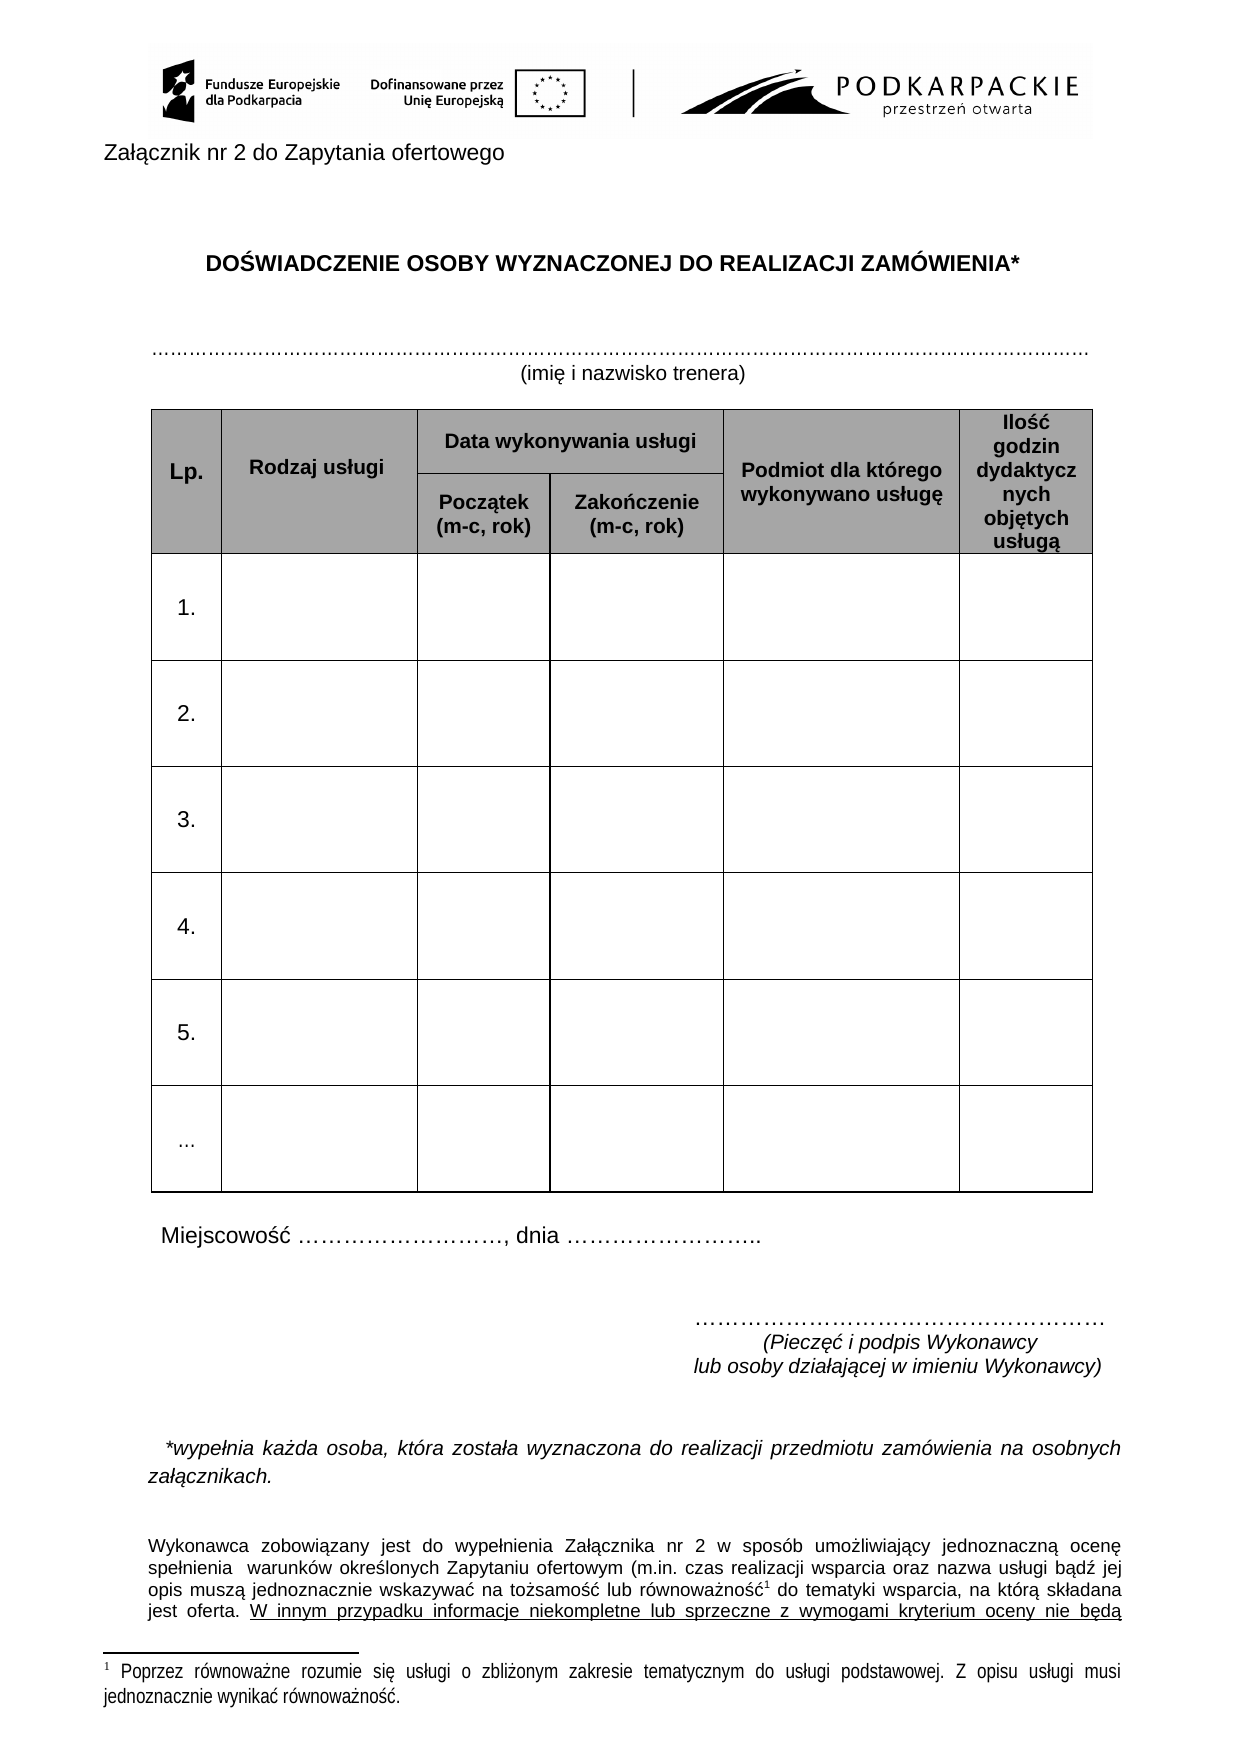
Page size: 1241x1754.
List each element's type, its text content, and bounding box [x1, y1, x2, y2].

table_cell [418, 1086, 549, 1191]
table_cell [960, 554, 1092, 659]
table_cell … [152, 1086, 221, 1191]
table_cell [551, 980, 723, 1085]
table_cell 5. [152, 980, 221, 1085]
text DOŚWIADCZENIE OSOBY WYZNACZONEJ DO REALIZACJI ZAMÓWIENIA* [103, 250, 1122, 305]
table_cell [960, 1086, 1092, 1191]
table_cell 1. [152, 554, 221, 659]
table_header Rodzaj usługi [222, 410, 417, 553]
table_cell [724, 1086, 959, 1191]
table_header Lp. [152, 410, 221, 553]
table_cell [724, 873, 959, 979]
table_cell [418, 767, 549, 872]
text (imię i nazwisko trenera) [103, 361, 1122, 384]
text ……………………………………………… [693, 1303, 1122, 1330]
table_cell [551, 767, 723, 872]
table_header Ilość godzin dydaktycznych objętych usługą [960, 410, 1092, 553]
table_header Podmiot dla którego wykonywano usługę [724, 410, 959, 553]
table_cell [960, 661, 1092, 766]
table_cell [418, 554, 549, 659]
table_cell 2. [152, 661, 221, 766]
table_cell [960, 980, 1092, 1085]
table_cell [222, 1086, 417, 1191]
table_cell Zakończenie (m-c, rok) [551, 474, 723, 553]
text Załącznik nr 2 do Zapytania ofertowego [103, 139, 1122, 165]
table_cell [724, 767, 959, 872]
table_cell Początek (m-c, rok) [418, 474, 549, 553]
text …………………………………………………………………………………………………………………………………… [103, 334, 1122, 361]
table_cell [222, 554, 417, 659]
table_cell [960, 873, 1092, 979]
table_cell [724, 661, 959, 766]
table_cell [222, 661, 417, 766]
table_cell [960, 767, 1092, 872]
table_header Data wykonywania usługi [418, 410, 723, 473]
table_cell 3. [152, 767, 221, 872]
table_cell [551, 1086, 723, 1191]
table_cell [551, 873, 723, 979]
text lub osoby działającej w imieniu Wykonawcy) [693, 1354, 1122, 1378]
table_cell [222, 767, 417, 872]
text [148, 1535, 1122, 1621]
table_cell [551, 661, 723, 766]
table_cell [418, 980, 549, 1085]
table_cell [724, 980, 959, 1085]
table_cell 4. [152, 873, 221, 979]
table_cell [551, 554, 723, 659]
table_cell [222, 980, 417, 1085]
text Miejscowość ………………………, dnia …………………….. [103, 1222, 1122, 1248]
text (Pieczęć i podpis Wykonawcy [693, 1330, 1122, 1354]
table_cell [724, 554, 959, 659]
table_cell [418, 661, 549, 766]
table_cell [418, 873, 549, 979]
table_cell [222, 873, 417, 979]
picture [147, 43, 1094, 139]
text *wypełnia każda osoba, która została wyznaczona do realizacji przedmiotu zamówienia na osobnych załącznikach. [89, 1436, 1122, 1488]
